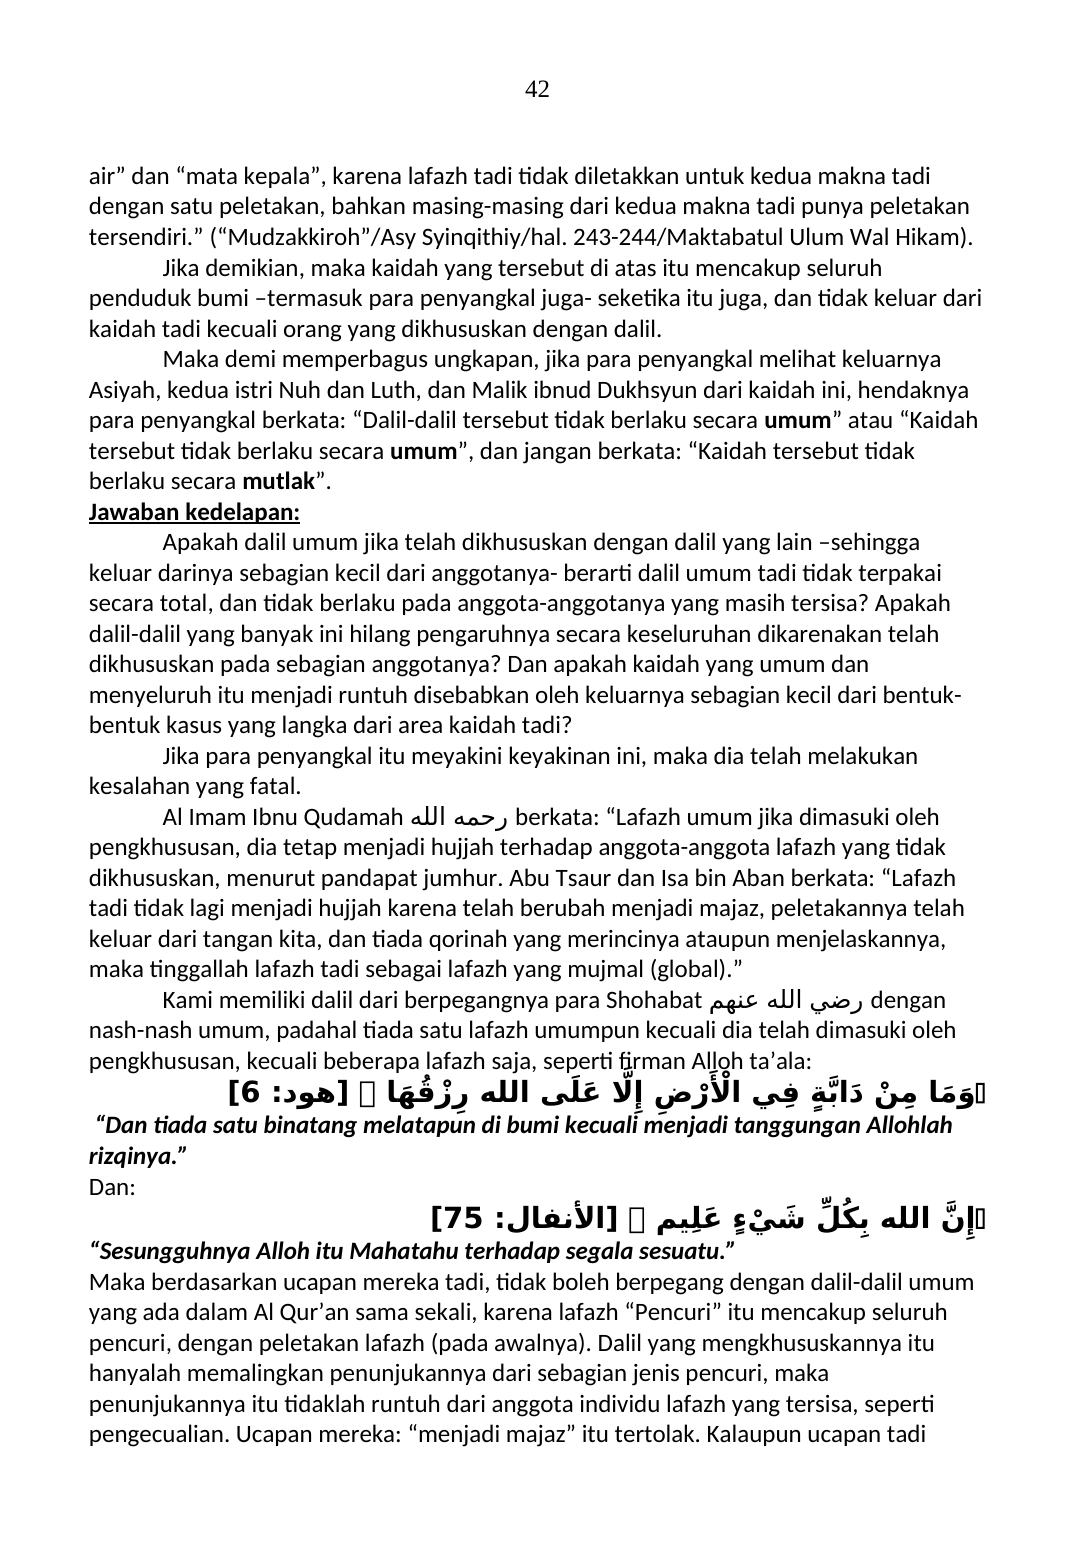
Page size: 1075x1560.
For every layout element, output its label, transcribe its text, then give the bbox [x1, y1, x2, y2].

text Jika para penyangkal itu meyakini keyakinan ini, maka dia telah melakukan kesalahan yang fatal. [89, 740, 986, 801]
text Dan: [89, 1171, 986, 1201]
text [89, 160, 986, 252]
text Jawaban kedelapan: [89, 496, 986, 526]
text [89, 1266, 986, 1449]
text وَمَا مِنْ دَابَّةٍ فِي الْأَرْضِ إِلَّا عَلَى الله رِزْقُهَا [هود: 6] [89, 1076, 986, 1110]
text إِنَّ الله بِكُلِّ شَيْءٍ عَلِيم [الأنفال: 75] [89, 1201, 986, 1235]
text “Dan tiada satu binatang melatapun di bumi kecuali menjadi tanggungan Allohlah rizqinya.” [89, 1110, 986, 1171]
text Kami memiliki dalil dari berpegangnya para Shohabat رضي الله عنهم dengan nash-nash umum, padahal tiada satu lafazh umumpun kecuali dia telah dimasuki oleh pengkhususan, kecuali beberapa lafazh saja, seperti firman Alloh ta’ala: [89, 984, 986, 1076]
text “Sesungguhnya Alloh itu Mahatahu terhadap segala sesuatu.” [89, 1235, 986, 1266]
text Maka demi memperbagus ungkapan, jika para penyangkal melihat keluarnya Asiyah, kedua istri Nuh dan Luth, dan Malik ibnud Dukhsyun dari kaidah ini, hendaknya para penyangkal berkata: “Dalil-dalil tersebut tidak berlaku secara umum” atau “Kaidah tersebut tidak berlaku secara umum”, dan jangan berkata: “Kaidah tersebut tidak berlaku secara mutlak”. [89, 343, 986, 496]
text Apakah dalil umum jika telah dikhususkan dengan dalil yang lain –sehingga keluar darinya sebagian kecil dari anggotanya- berarti dalil umum tadi tidak terpakai secara total, dan tidak berlaku pada anggota-anggotanya yang masih tersisa? Apakah dalil-dalil yang banyak ini hilang pengaruhnya secara keseluruhan dikarenakan telah dikhususkan pada sebagian anggotanya? Dan apakah kaidah yang umum dan menyeluruh itu menjadi runtuh disebabkan oleh keluarnya sebagian kecil dari bentuk-bentuk kasus yang langka dari area kaidah tadi? [89, 526, 986, 740]
text Al Imam Ibnu Qudamah رحمه الله berkata: “Lafazh umum jika dimasuki oleh pengkhususan, dia tetap menjadi hujjah terhadap anggota-anggota lafazh yang tidak dikhususkan, menurut pandapat jumhur. Abu Tsaur dan Isa bin Aban berkata: “Lafazh tadi tidak lagi menjadi hujjah karena telah berubah menjadi majaz, peletakannya telah keluar dari tangan kita, dan tiada qorinah yang merincinya ataupun menjelaskannya, maka tinggallah lafazh tadi sebagai lafazh yang mujmal (global).” [89, 801, 986, 984]
text Jika demikian, maka kaidah yang tersebut di atas itu mencakup seluruh penduduk bumi –termasuk para penyangkal juga- seketika itu juga, dan tidak keluar dari kaidah tadi kecuali orang yang dikhususkan dengan dalil. [89, 252, 986, 343]
